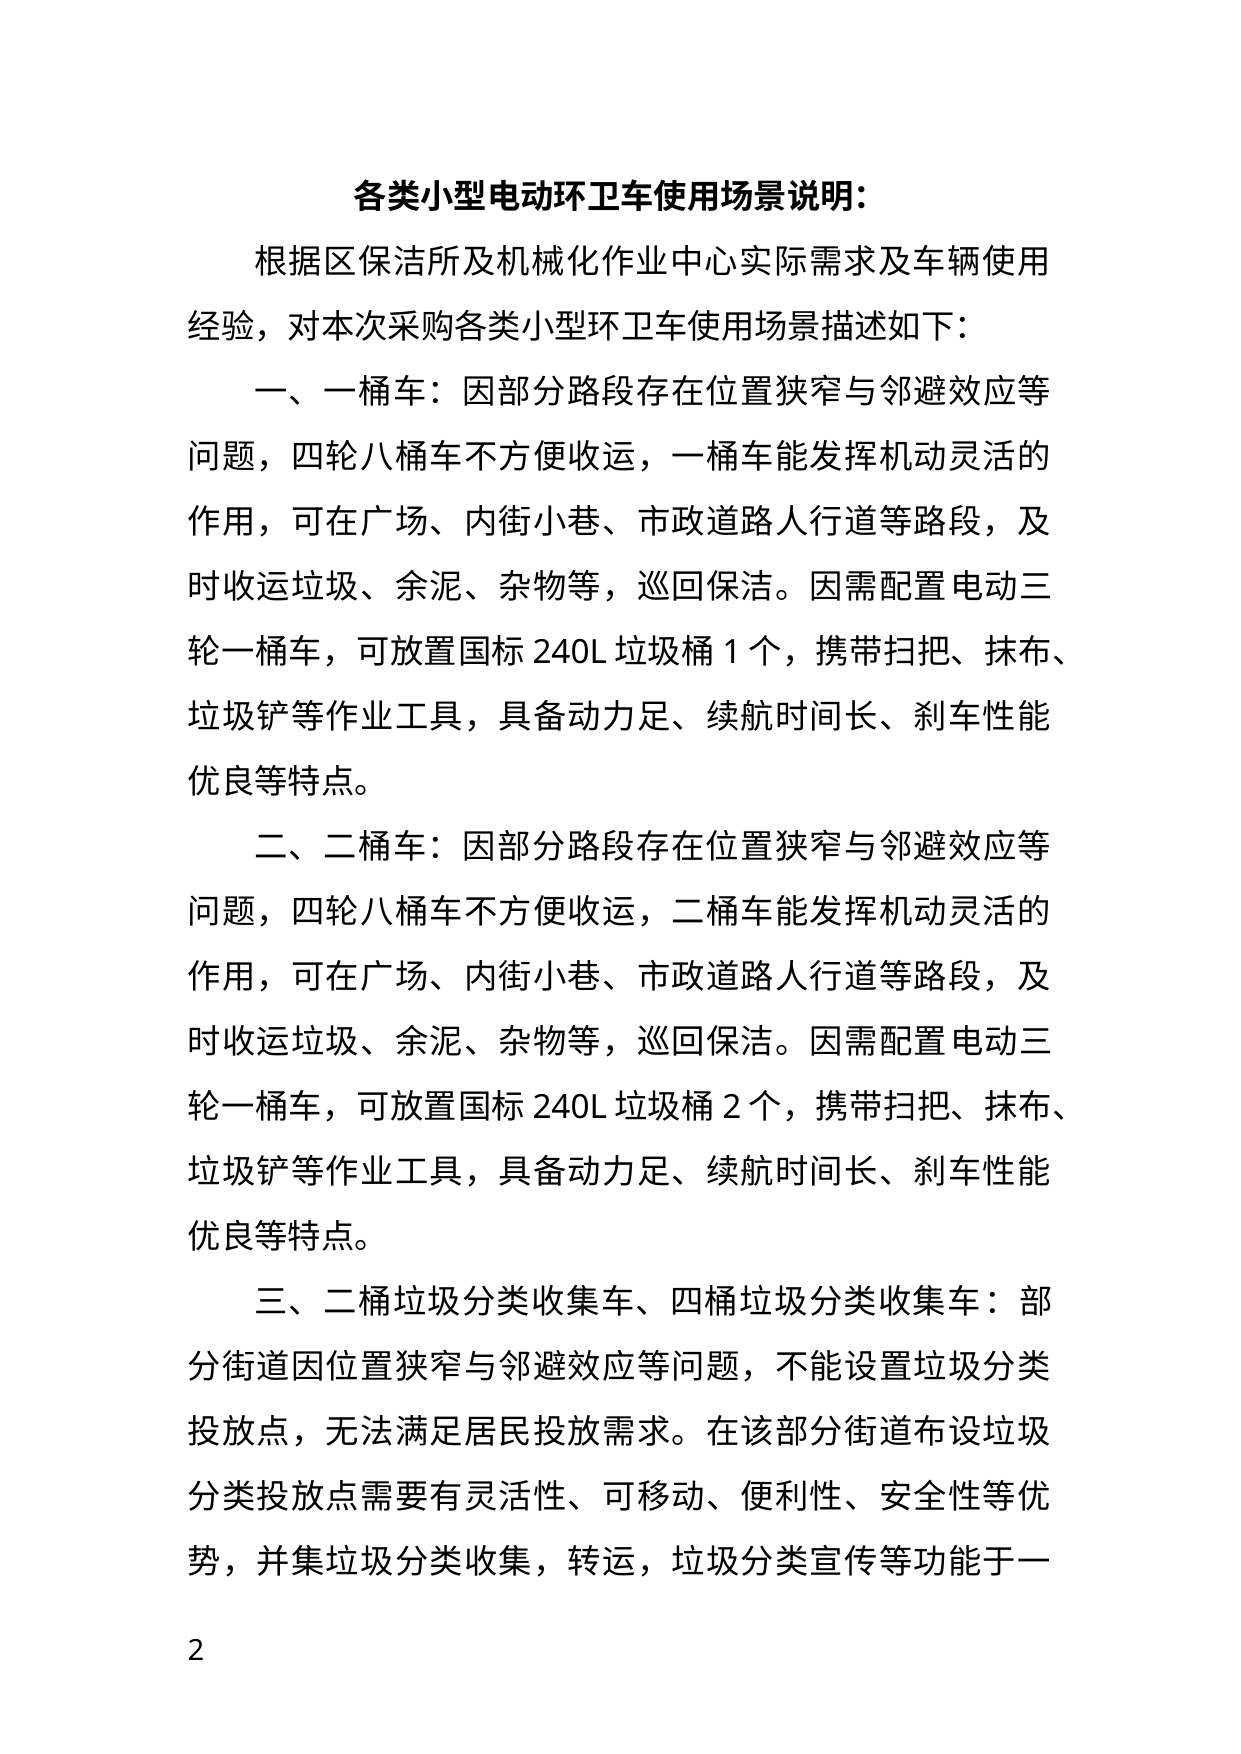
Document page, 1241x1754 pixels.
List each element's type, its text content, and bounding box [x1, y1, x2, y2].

text 根据区保洁所及机械化作业中心实际需求及车辆使用经验，对本次采购各类小型环卫车使用场景描述如下： [187, 227, 1053, 357]
text 各类小型电动环卫车使用场景说明： [187, 162, 1053, 227]
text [187, 1267, 1053, 1592]
text 二、二桶车：因部分路段存在位置狭窄与邻避效应等问题，四轮八桶车不方便收运，二桶车能发挥机动灵活的作用，可在广场、内街小巷、市政道路人行道等路段，及时收运垃圾、余泥、杂物等，巡回保洁。因需配置电动三轮一桶车，可放置国标240L垃圾桶2个，携带扫把、抹布、垃圾铲等作业工具，具备动力足、续航时间长、刹车性能优良等特点。 [187, 812, 1053, 1267]
text 一、一桶车：因部分路段存在位置狭窄与邻避效应等问题，四轮八桶车不方便收运，一桶车能发挥机动灵活的作用，可在广场、内街小巷、市政道路人行道等路段，及时收运垃圾、余泥、杂物等，巡回保洁。因需配置电动三轮一桶车，可放置国标240L垃圾桶1个，携带扫把、抹布、垃圾铲等作业工具，具备动力足、续航时间长、刹车性能优良等特点。 [187, 357, 1053, 812]
